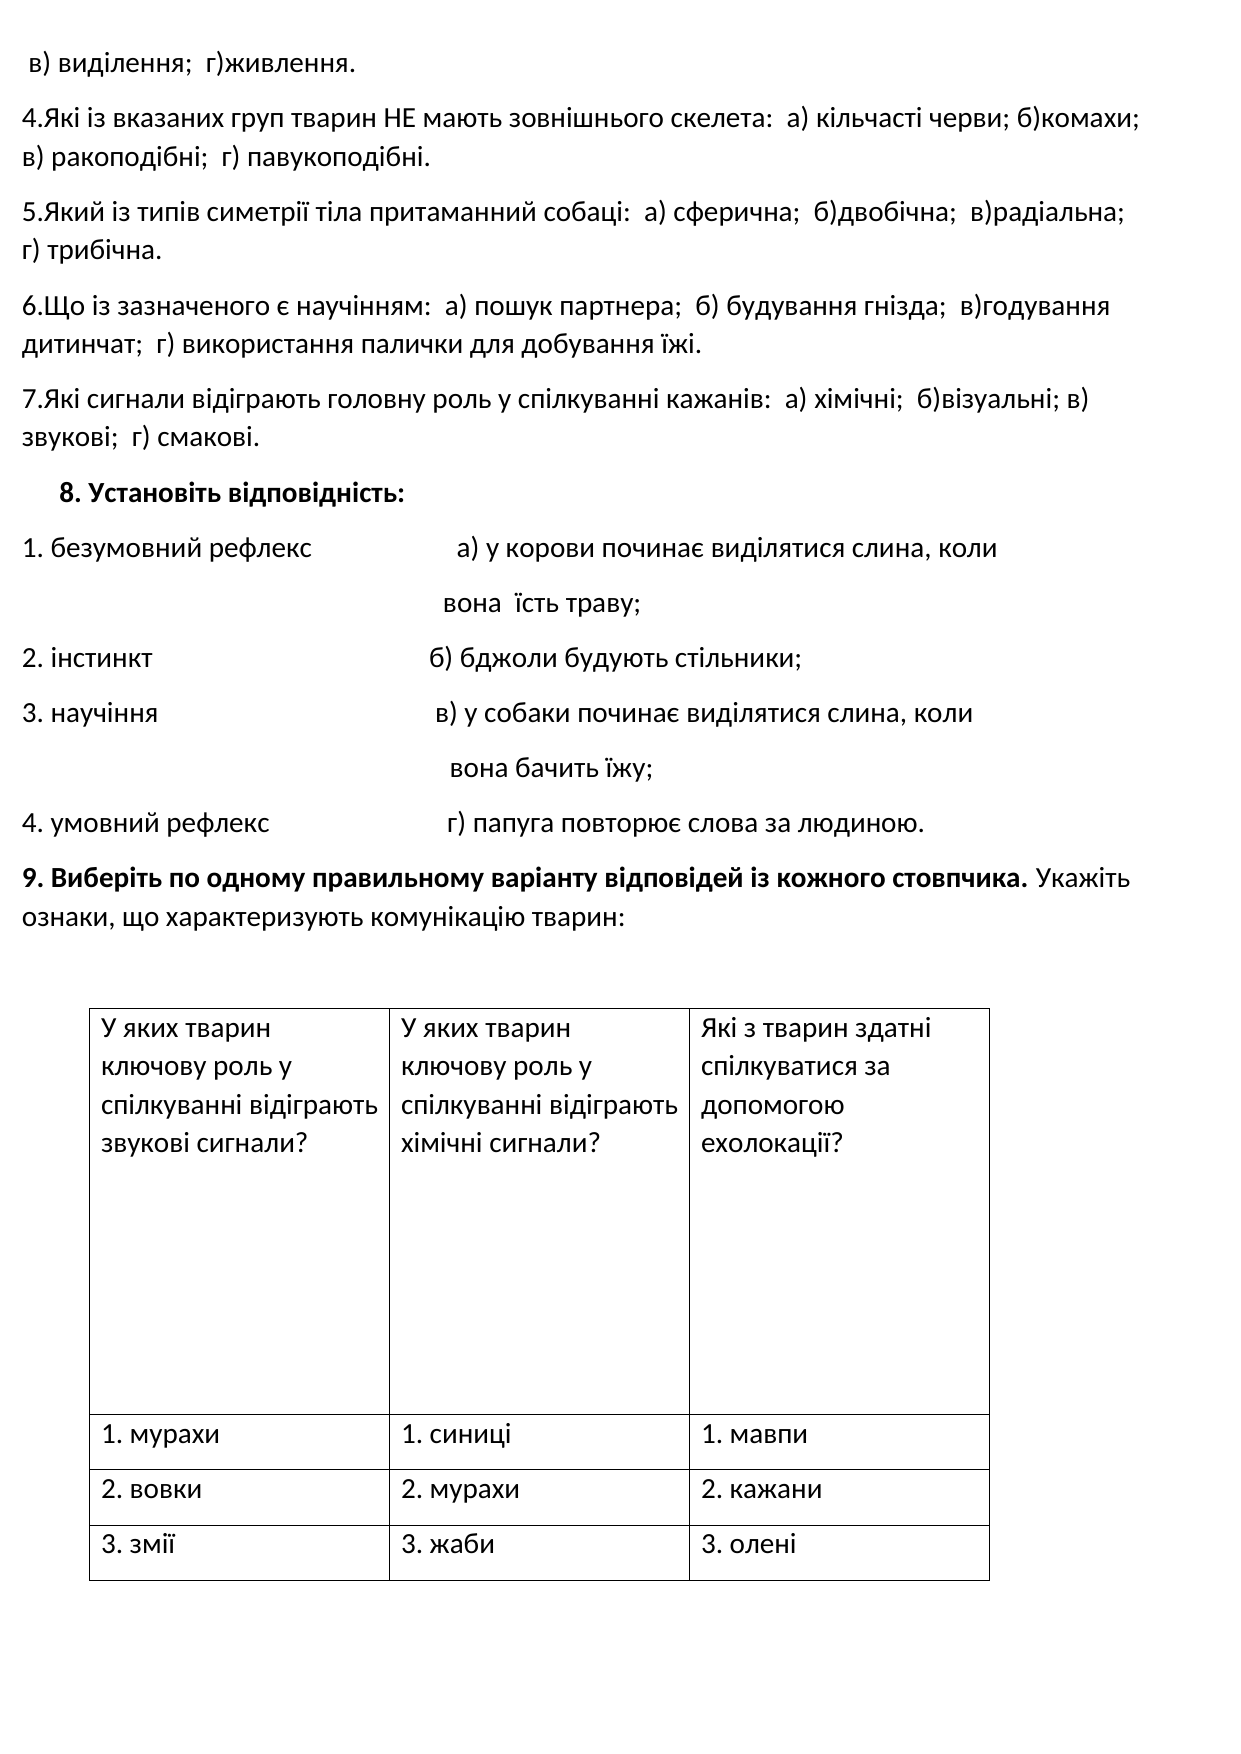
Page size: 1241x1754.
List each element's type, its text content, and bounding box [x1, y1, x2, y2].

text 3. научіння в) у собаки починає виділятися слина, коли [22, 694, 1152, 730]
text 4.Які із вказаних груп тварин НЕ мають зовнішнього скелета: а) кільчасті черви; б)комахи; в) ракоподібні; г) павукоподібні. [22, 99, 1152, 173]
text 2. інстинкт б) бджоли будують стільники; [22, 639, 1152, 674]
table_cell 1. мавпи [690, 1415, 989, 1469]
text вона бачить їжу; [22, 749, 1152, 785]
table_cell 3. жаби [390, 1526, 689, 1580]
table_cell 2. кажани [690, 1470, 989, 1524]
text 4. умовний рефлекс г) папуга повторює слова за людиною. [22, 804, 1152, 840]
table_cell 1. синиці [390, 1415, 689, 1469]
table_cell 2. мурахи [390, 1470, 689, 1524]
text в) виділення; г)живлення. [22, 44, 1152, 80]
table_cell 3. олені [690, 1526, 989, 1580]
text 8. Установіть відповідність: [59, 474, 1152, 509]
text 7.Які сигнали відіграють головну роль у спілкуванні кажанів: а) хімічні; б)візуальні; в) звукові; г) смакові. [22, 380, 1152, 454]
text 1. безумовний рефлекс а) у корови починає виділятися слина, коли [22, 529, 1152, 564]
table_cell 2. вовки [90, 1470, 389, 1524]
text 6.Що із зазначеного є научінням: а) пошук партнера; б) будування гнізда; в)годування дитинчат; г) використання палички для добування їжі. [22, 287, 1152, 361]
table_cell 1. мурахи [90, 1415, 389, 1469]
text вона їсть траву; [22, 584, 1152, 619]
text 9. Виберіть по одному правильному варіанту відповідей із кожного стовпчика. Укажіть ознаки, що характеризують комунікацію тварин: [22, 859, 1152, 933]
table_cell 3. змії [90, 1526, 389, 1580]
text 5.Який із типів симетрії тіла притаманний собаці: а) сферична; б)двобічна; в)радіальна; г) трибічна. [22, 193, 1152, 267]
table_header У яких тварин ключову роль у спілкуванні відіграють хімічні сигнали? [390, 1009, 689, 1414]
table_header Які з тварин здатні спілкуватися за допомогою ехолокації? [690, 1009, 989, 1414]
table_header У яких тварин ключову роль у спілкуванні відіграють звукові сигнали? [90, 1009, 389, 1414]
